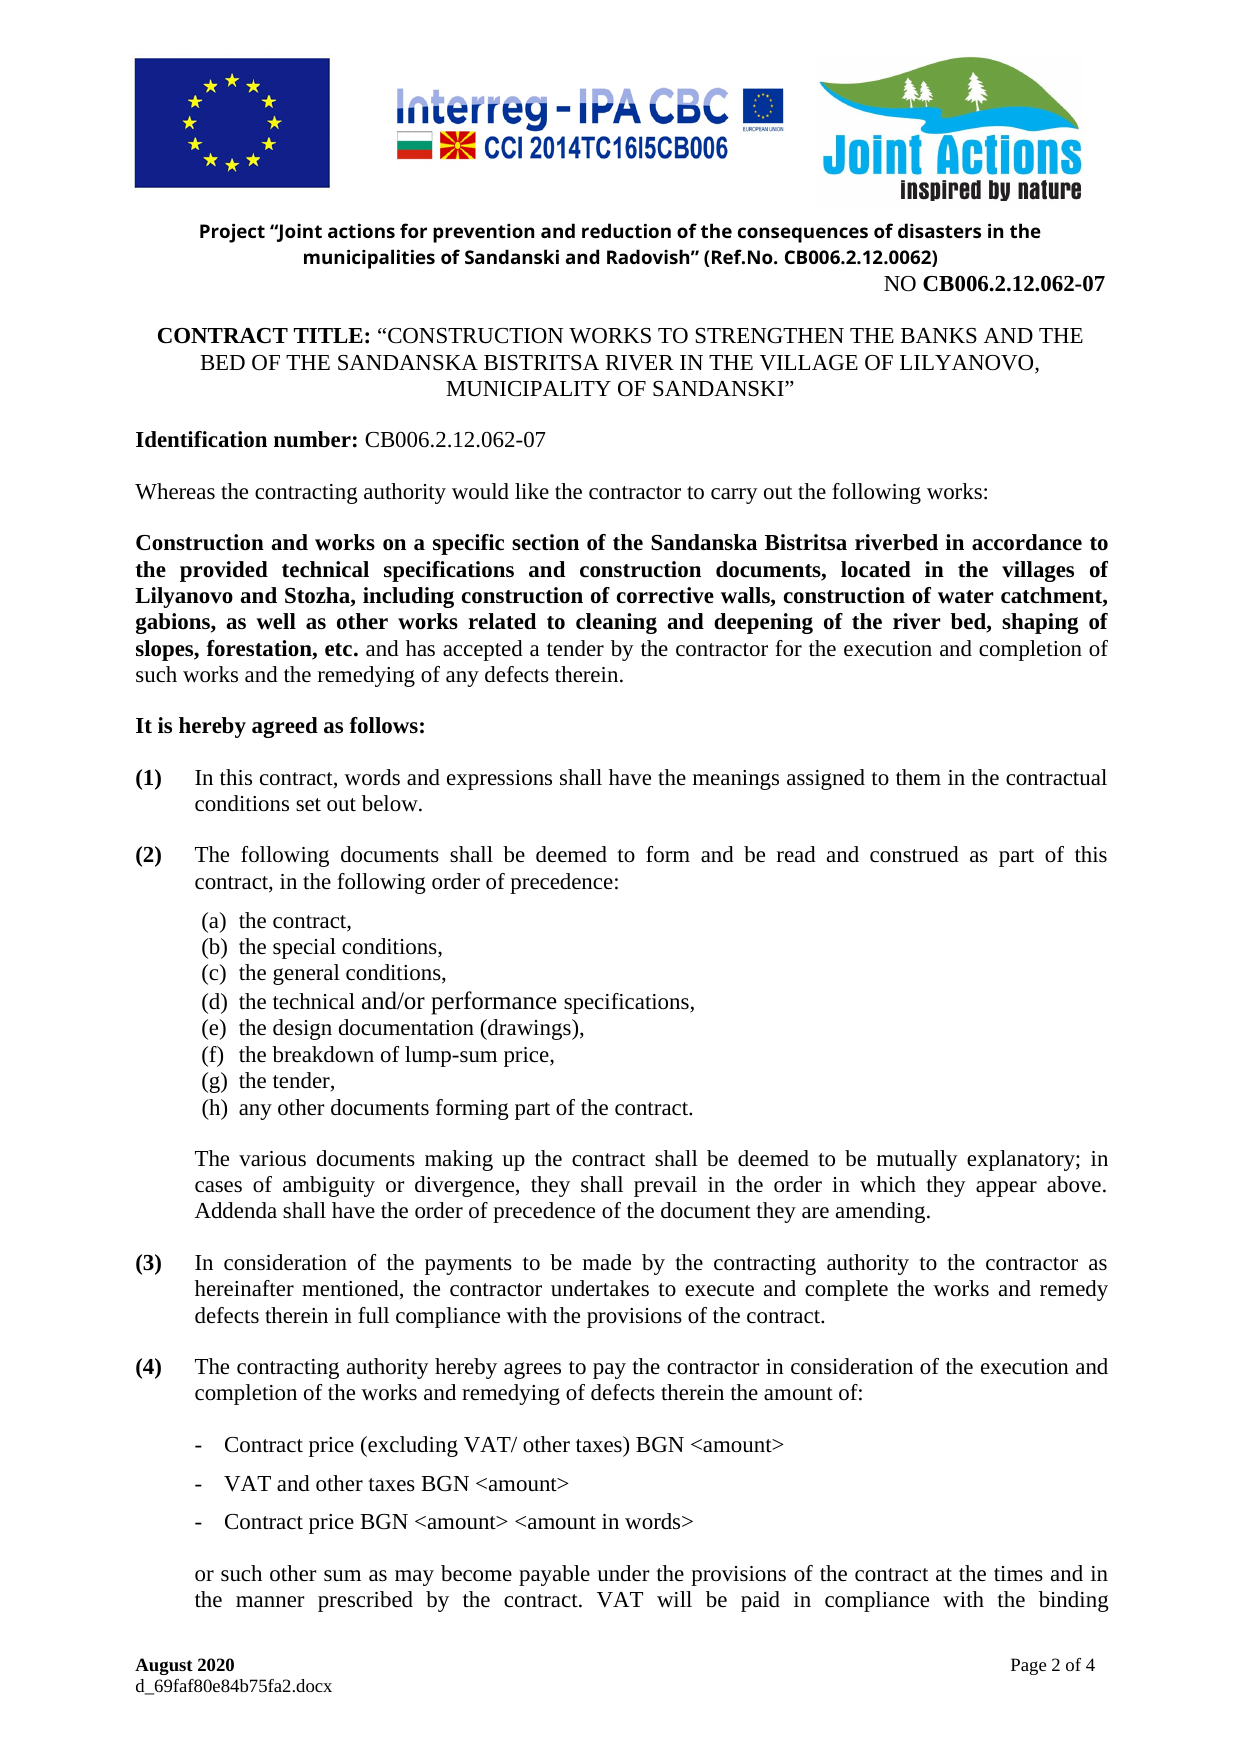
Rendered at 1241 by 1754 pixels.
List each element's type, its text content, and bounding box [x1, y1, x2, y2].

text It is hereby agreed as follows: [135, 712, 1164, 739]
picture [817, 54, 1084, 206]
text Construction and works on a specific section of the Sandanska Bistritsa riverbed in accordance to the provided technical specifications and construction documents, located in the villages of Lilyanovo and Stozha, including construction of corrective walls, construction of water catchment, gabions, as well as other works related to cleaning and deepening of the river bed, shaping of slopes, forestation, etc. and has accepted a tender by the contractor for the execution and completion of such works and the remedying of any defects therein. [135, 529, 1110, 687]
list the technical and/or performance specifications, [201, 986, 1164, 1014]
list the contract, [201, 907, 1164, 933]
list the special conditions, [201, 933, 1164, 959]
list the design documentation (drawings), [201, 1014, 1164, 1041]
picture [130, 54, 333, 191]
text - Contract price BGN <amount> <amount in words> [194, 1508, 1095, 1535]
text CONTRACT TITLE: “CONSTRUCTION WORKS TO STRENGTHEN THE BANKS AND THE BED OF THE SANDANSKА BISTRITSA RIVER IN THE VILLAGE OF LILYANOVO, MUNICIPALITY OF SANDANSKI” [135, 322, 1105, 402]
list the breakdown of lump-sum price, [201, 1041, 1110, 1067]
text Whereas the contracting authority would like the contractor to carry out the following works: [135, 478, 1164, 504]
text Identification number: CB006.2.12.062-07 [135, 427, 1105, 453]
list any other documents forming part of the contract. [201, 1093, 1164, 1120]
text - VAT and other taxes BGN <amount> [194, 1469, 1164, 1496]
text The various documents making up the contract shall be deemed to be mutually explanatory; in cases of ambiguity or divergence, they shall prevail in the order in which they appear above. Addenda shall have the order of precedence of the document they are amending. [194, 1145, 1110, 1224]
text (2) The following documents shall be deemed to form and be read and construed as part of this contract, in the following order of precedence: [135, 841, 1110, 894]
list the tender, [201, 1067, 1164, 1093]
text (1) In this contract, words and expressions shall have the meanings assigned to them in the contractual conditions set out below. [135, 764, 1110, 816]
text (3) In consideration of the payments to be made by the contracting authority to the contractor as hereinafter mentioned, the contractor undertakes to execute and complete the works and remedy defects therein in full compliance with the provisions of the contract. [135, 1249, 1110, 1328]
text (4) The contracting authority hereby agrees to pay the contractor in consideration of the execution and completion of the works and remedying of defects therein the amount of: [135, 1353, 1110, 1406]
list the general conditions, [201, 959, 1164, 986]
text - Contract price (excluding VAT/ other taxes) BGN <amount> [194, 1431, 1095, 1457]
picture [377, 62, 803, 191]
